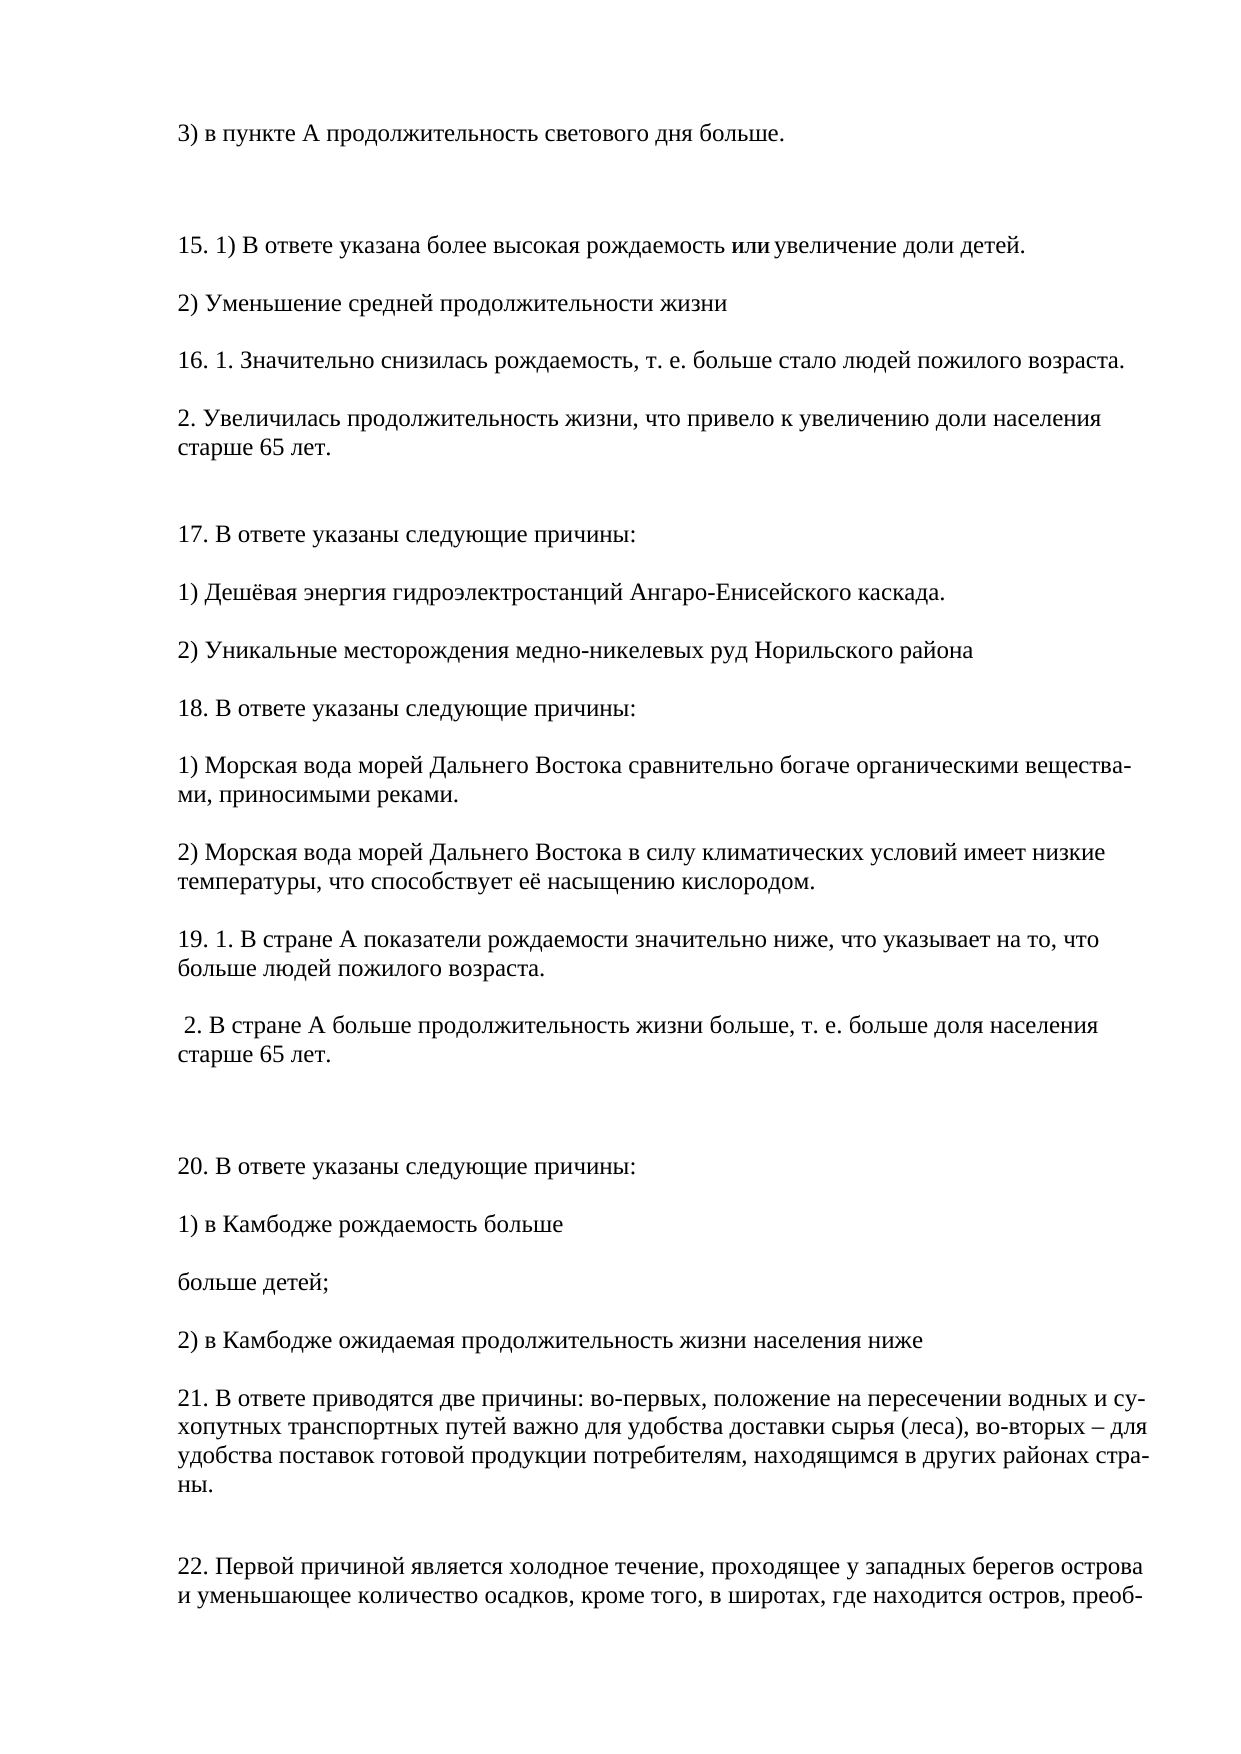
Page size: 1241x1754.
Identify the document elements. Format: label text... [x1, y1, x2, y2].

text 18. В ответе указаны следующие причины: [177, 693, 1152, 721]
text 1) в Камбодже рождаемость больше [177, 1209, 1152, 1238]
text 2) Уникальные месторождения медно-никелевых руд Норильского района [177, 635, 1152, 663]
text 2) в Камбодже ожидаемая продолжительность жизни населения ниже [177, 1325, 1152, 1353]
text 2. В стране А больше продолжительность жизни больше, т. е. больше доля населения старше 65 лет. [177, 1011, 1152, 1068]
text 15. 1) В ответе указана более высокая рождаемость ИЛИ увеличение доли детей. [177, 230, 1152, 258]
text 19. 1. В стране А показатели рождаемости значительно ниже, что указывает на то, что больше людей пожилого возраста. [177, 924, 1152, 981]
text 1) Морская вода морей Дальнего Востока сравнительно богаче органическими веществами, приносимыми реками. [177, 751, 1152, 808]
text 2) Уменьшение средней продолжительности жизни [177, 288, 1152, 316]
text 21. В ответе приводятся две причины: во-первых, положение на пересечении водных и сухопутных транспортных путей важно для удобства доставки сырья (леса), во-вторых – для удобства поставок готовой продукции потребителям, находящимся в других районах страны. [177, 1383, 1152, 1498]
text 2. Увеличилась продолжительность жизни, что привело к увеличению доли населения старше 65 лет. [177, 403, 1152, 461]
text 1) Дешёвая энергия гидроэлектростанций Ангаро-Енисейского каскада. [177, 577, 1152, 606]
text 17. В ответе указаны следующие причины: [177, 519, 1152, 548]
text 20. В ответе указаны следующие причины: [177, 1151, 1152, 1180]
text 2) Морская вода морей Дальнего Востока в силу климатических условий имеет низкие температуры, что способствует её насыщению кислородом. [177, 837, 1152, 895]
text 16. 1. Значительно снизилась рождаемость, т. е. больше стало людей пожилого возраста. [177, 346, 1152, 374]
text 3) в пункте А продолжительность светового дня больше. [177, 118, 1152, 147]
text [177, 1551, 1152, 1609]
text больше детей; [177, 1267, 1152, 1296]
